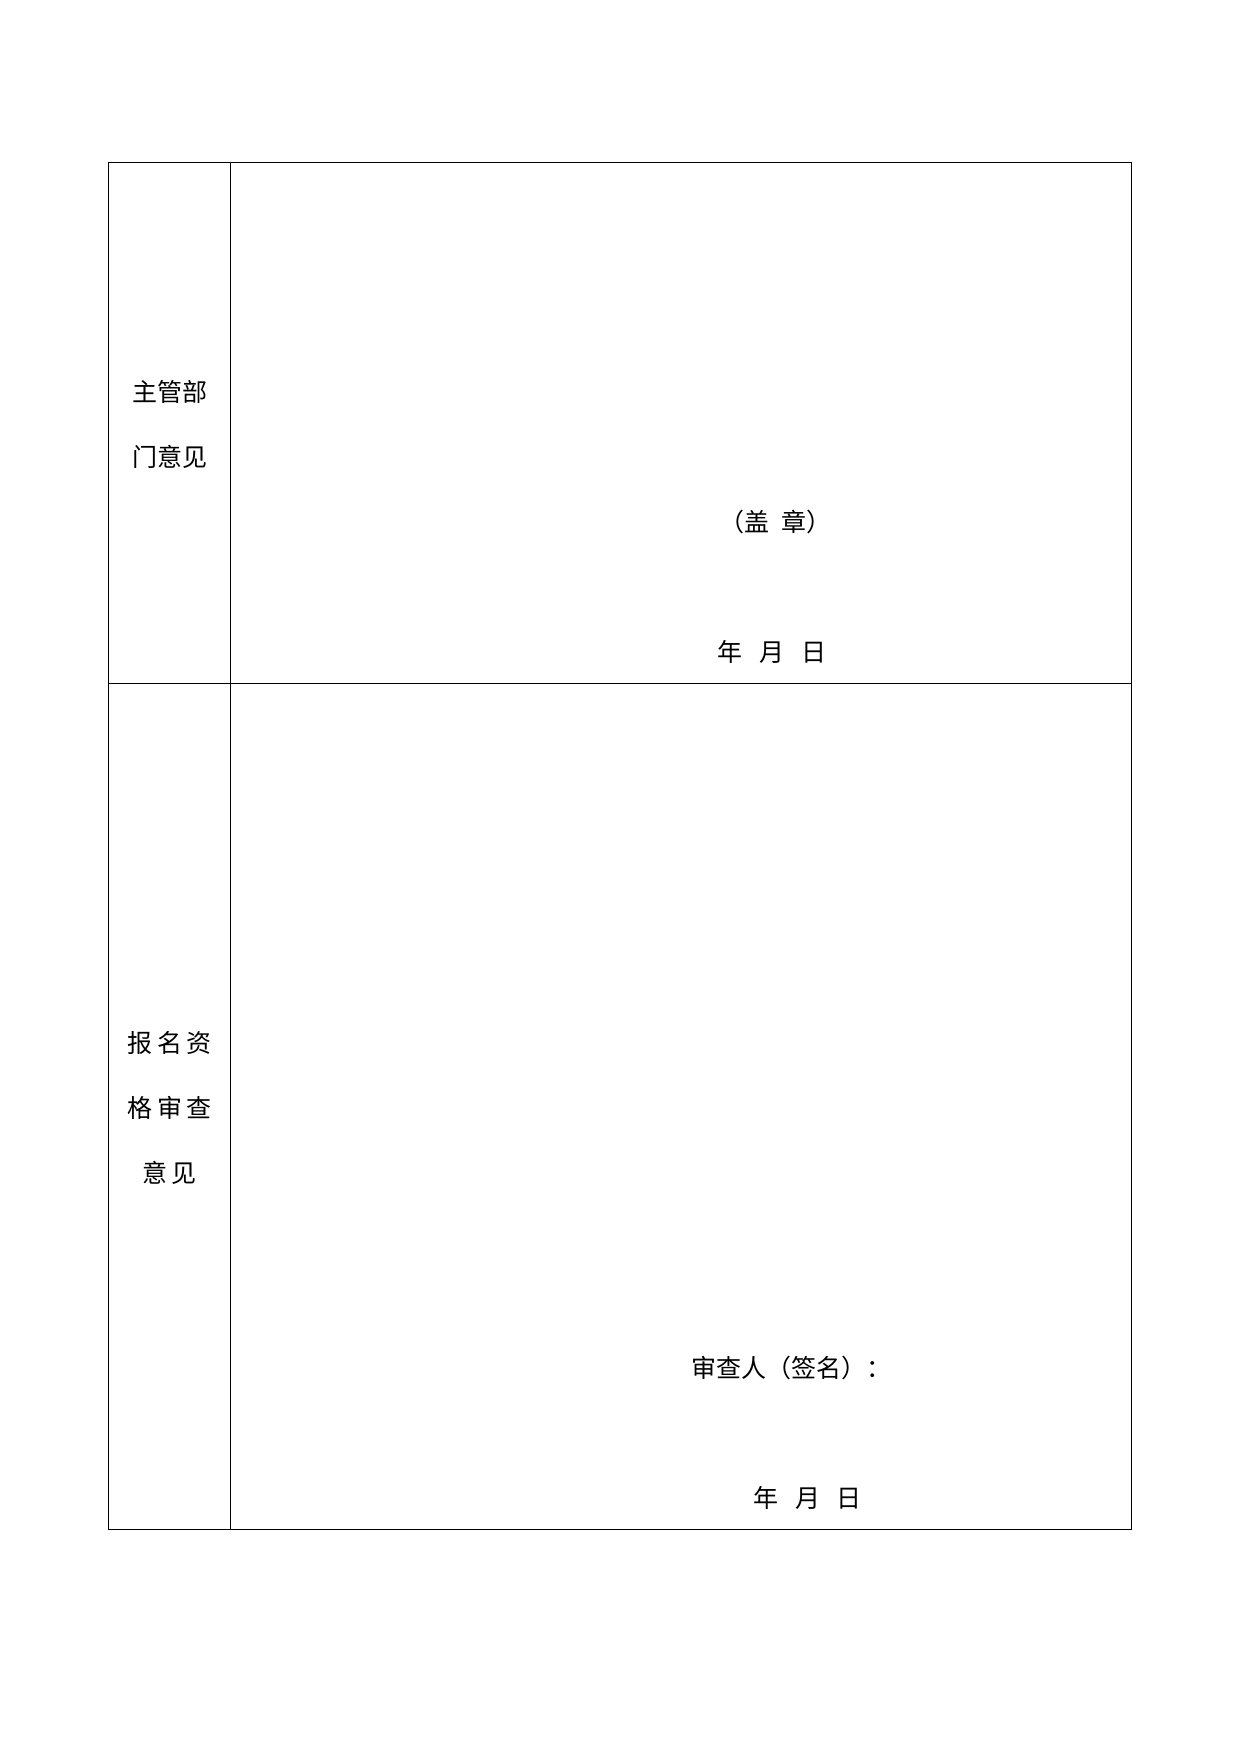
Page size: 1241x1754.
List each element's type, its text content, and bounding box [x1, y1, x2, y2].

table_cell （盖 章） 年 月 日 [231, 163, 1131, 683]
table_cell 报名资格审查意见 [109, 684, 230, 1529]
table_cell 审查人（签名）： 年 月 日 [231, 684, 1131, 1529]
table_cell 主管部门意见 [109, 163, 230, 683]
